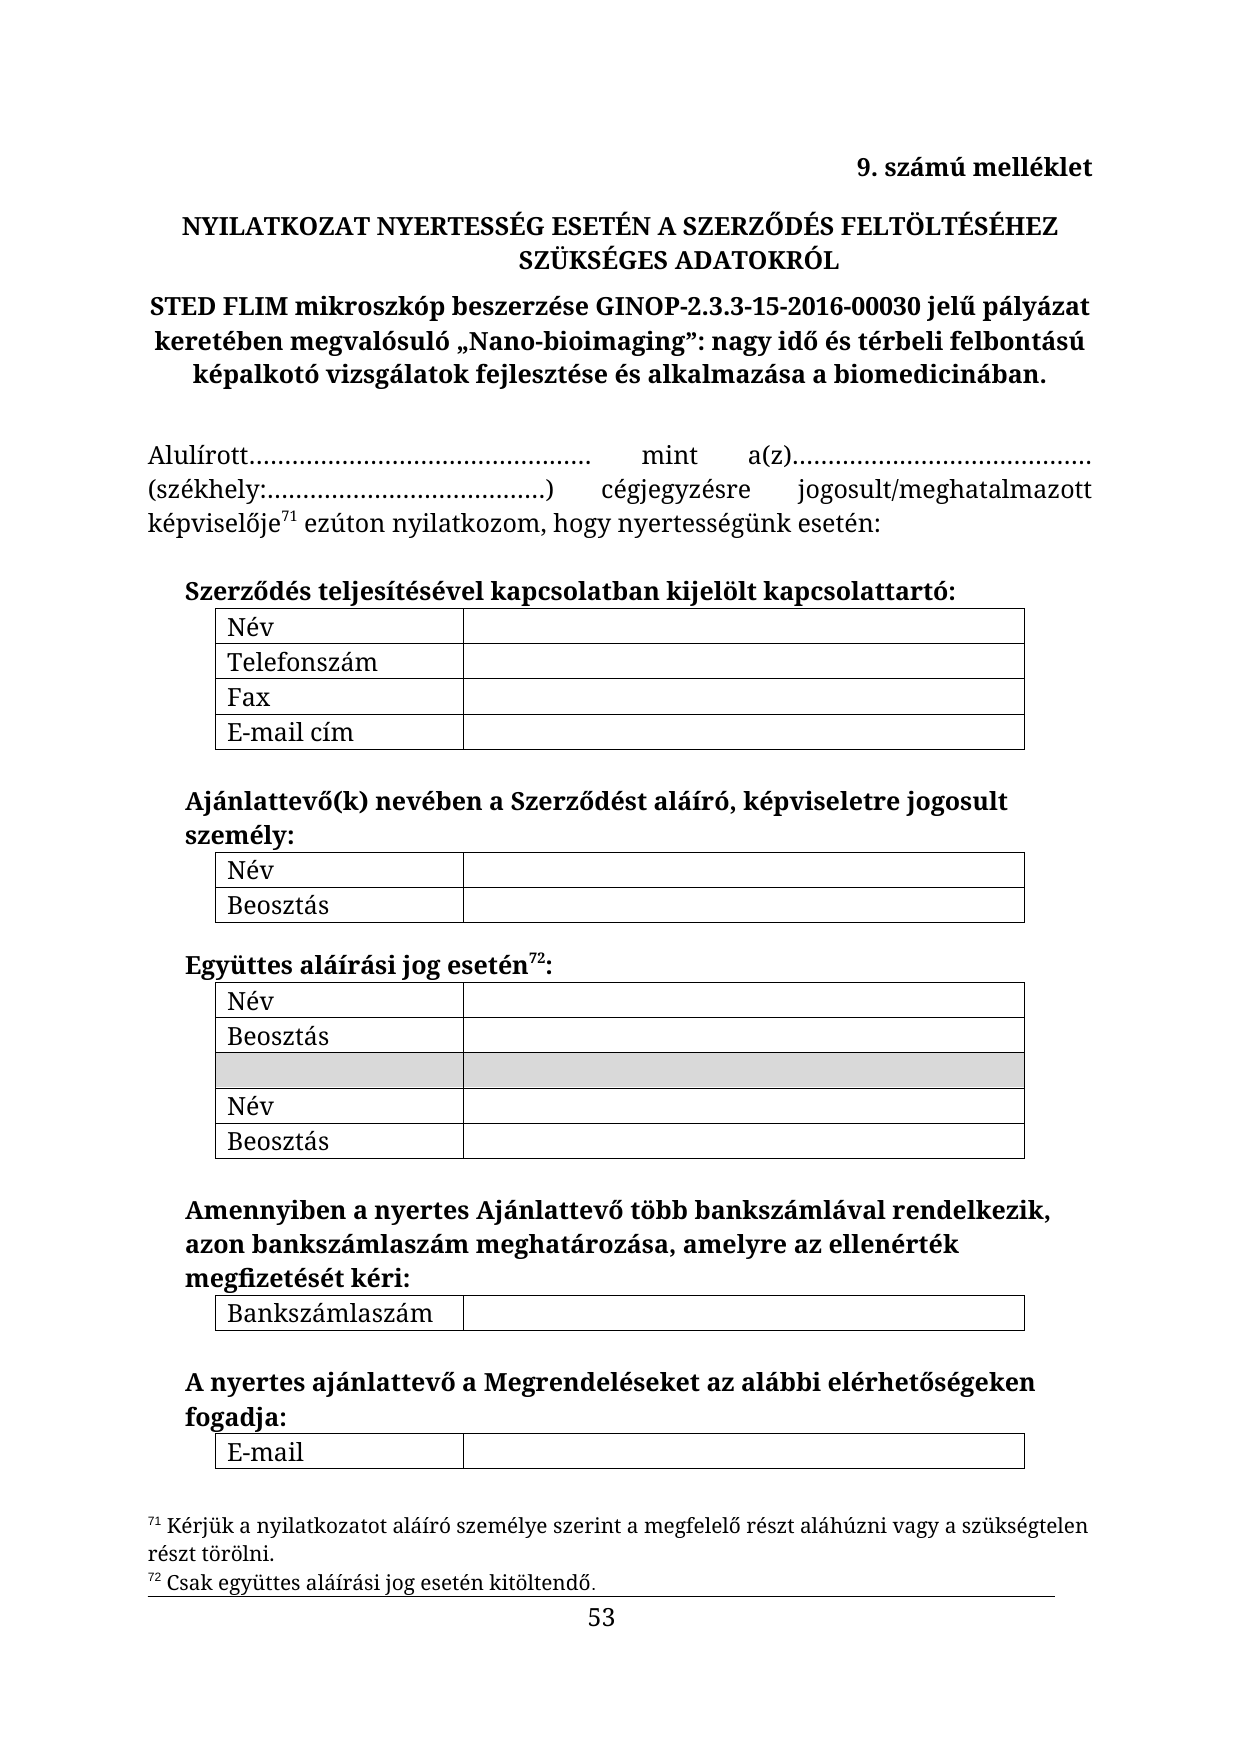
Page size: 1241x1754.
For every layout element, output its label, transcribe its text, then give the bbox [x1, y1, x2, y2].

table_header [464, 983, 1024, 1017]
text Szerződés teljesítésével kapcsolatban kijelölt kapcsolattartó: [185, 574, 1092, 608]
text Alulírott………………………………………… mint a(z)…………………………………… (székhely:…………………………………) cégjegyzésre jogosult/meghatalmazott képviselője ezúton nyilatkozom, hogy nyertességünk esetén: [148, 438, 1092, 540]
table_header [464, 1434, 1024, 1468]
table_cell Beosztás [216, 1018, 463, 1052]
table_header [464, 1296, 1024, 1330]
table_cell [464, 1124, 1024, 1158]
table_header Név [216, 983, 463, 1017]
table_cell Beosztás [216, 888, 463, 922]
text A nyertes ajánlattevő a Megrendeléseket az alábbi elérhetőségeken fogadja: [185, 1365, 1092, 1433]
table_cell [464, 1053, 1024, 1087]
table_cell [464, 888, 1024, 922]
table_cell [464, 1089, 1024, 1122]
table_cell [464, 1018, 1024, 1052]
table_cell [464, 715, 1024, 748]
table_cell Telefonszám [216, 644, 463, 678]
table_cell Név [216, 1089, 463, 1122]
table_header Név [216, 609, 463, 643]
table_cell Fax [216, 679, 463, 713]
table_cell [216, 1053, 463, 1087]
text NYILATKOZAT nyertesség esetén a szerződés feltöltéséhez szükséges adatokról [148, 208, 1092, 277]
table_cell Beosztás [216, 1124, 463, 1158]
table_cell [464, 644, 1024, 678]
table_header E-mail [216, 1434, 463, 1468]
table_header Név [216, 853, 463, 887]
text 9. számú melléklet [148, 149, 1092, 183]
table_header Bankszámlaszám [216, 1296, 463, 1330]
table_header [464, 853, 1024, 887]
table_header [464, 609, 1024, 643]
text STED FLIM mikroszkóp beszerzése GINOP-2.3.3-15-2016-00030 jelű pályázat keretében megvalósuló „Nano-bioimaging”: nagy idő és térbeli felbontású képalkotó vizsgálatok fejlesztése és alkalmazása a biomedicinában. [148, 289, 1092, 391]
text Ajánlattevő(k) nevében a Szerződést aláíró, képviseletre jogosult személy: [185, 784, 1092, 852]
table_cell [464, 679, 1024, 713]
text Amennyiben a nyertes Ajánlattevő több bankszámlával rendelkezik, azon bankszámlaszám meghatározása, amelyre az ellenérték megfizetését kéri: [185, 1193, 1092, 1295]
table_cell E-mail cím [216, 715, 463, 748]
text Együttes aláírási jog esetén: [185, 948, 1092, 982]
